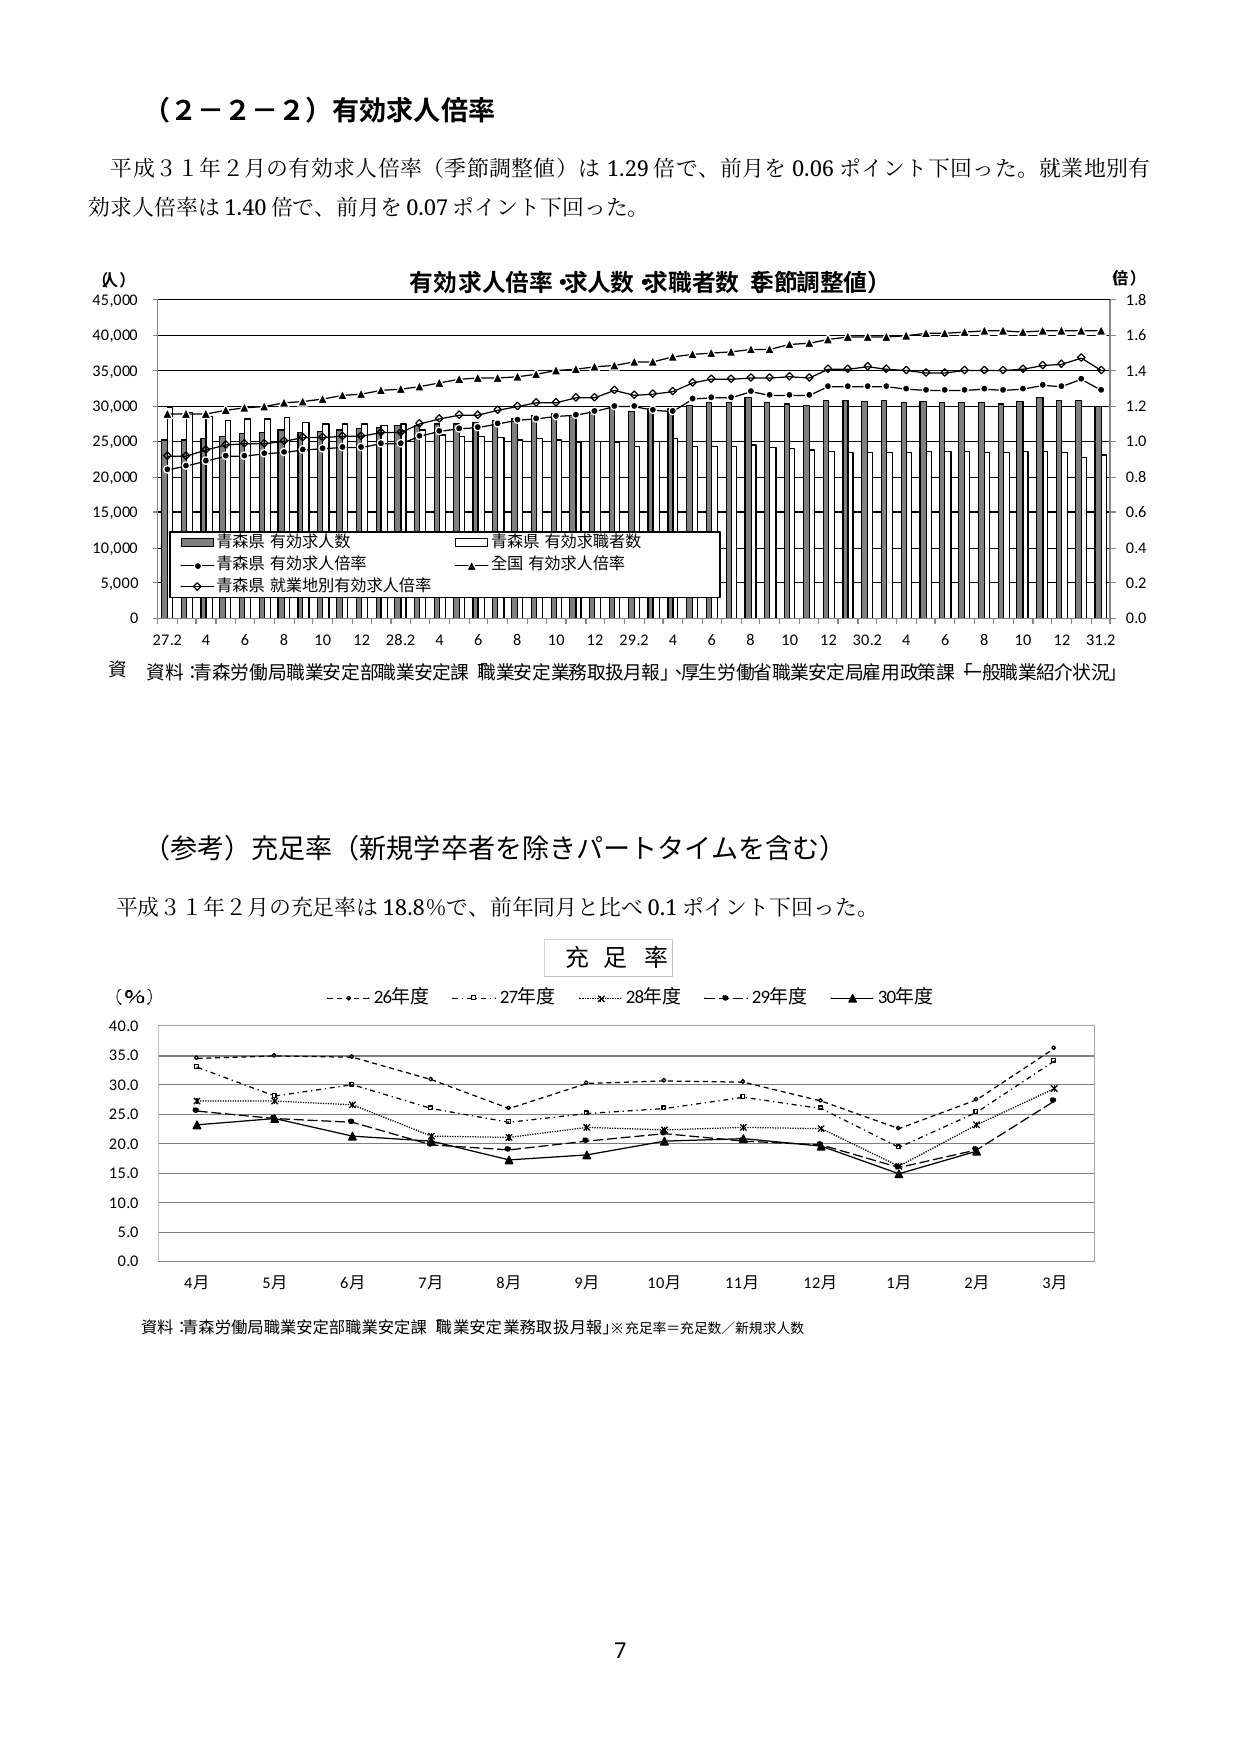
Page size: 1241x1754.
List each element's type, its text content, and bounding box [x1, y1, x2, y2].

text 平成３１年２月の有効求人倍率（季節調整値）は1.29倍で、前月を0.06ポイント下回った。就業地別有効求人倍率は1.40倍で、前月を0.07ポイント下回った。 [89, 148, 1152, 226]
text 平成３１年２月の充足率は18.8％で、前年同月と比べ0.1ポイント下回った。 [89, 886, 1152, 925]
text （参考）充足率（新規学卒者を除きパートタイムを含む） [89, 808, 1152, 886]
text （２－２－２）有効求人倍率 [89, 70, 1152, 148]
